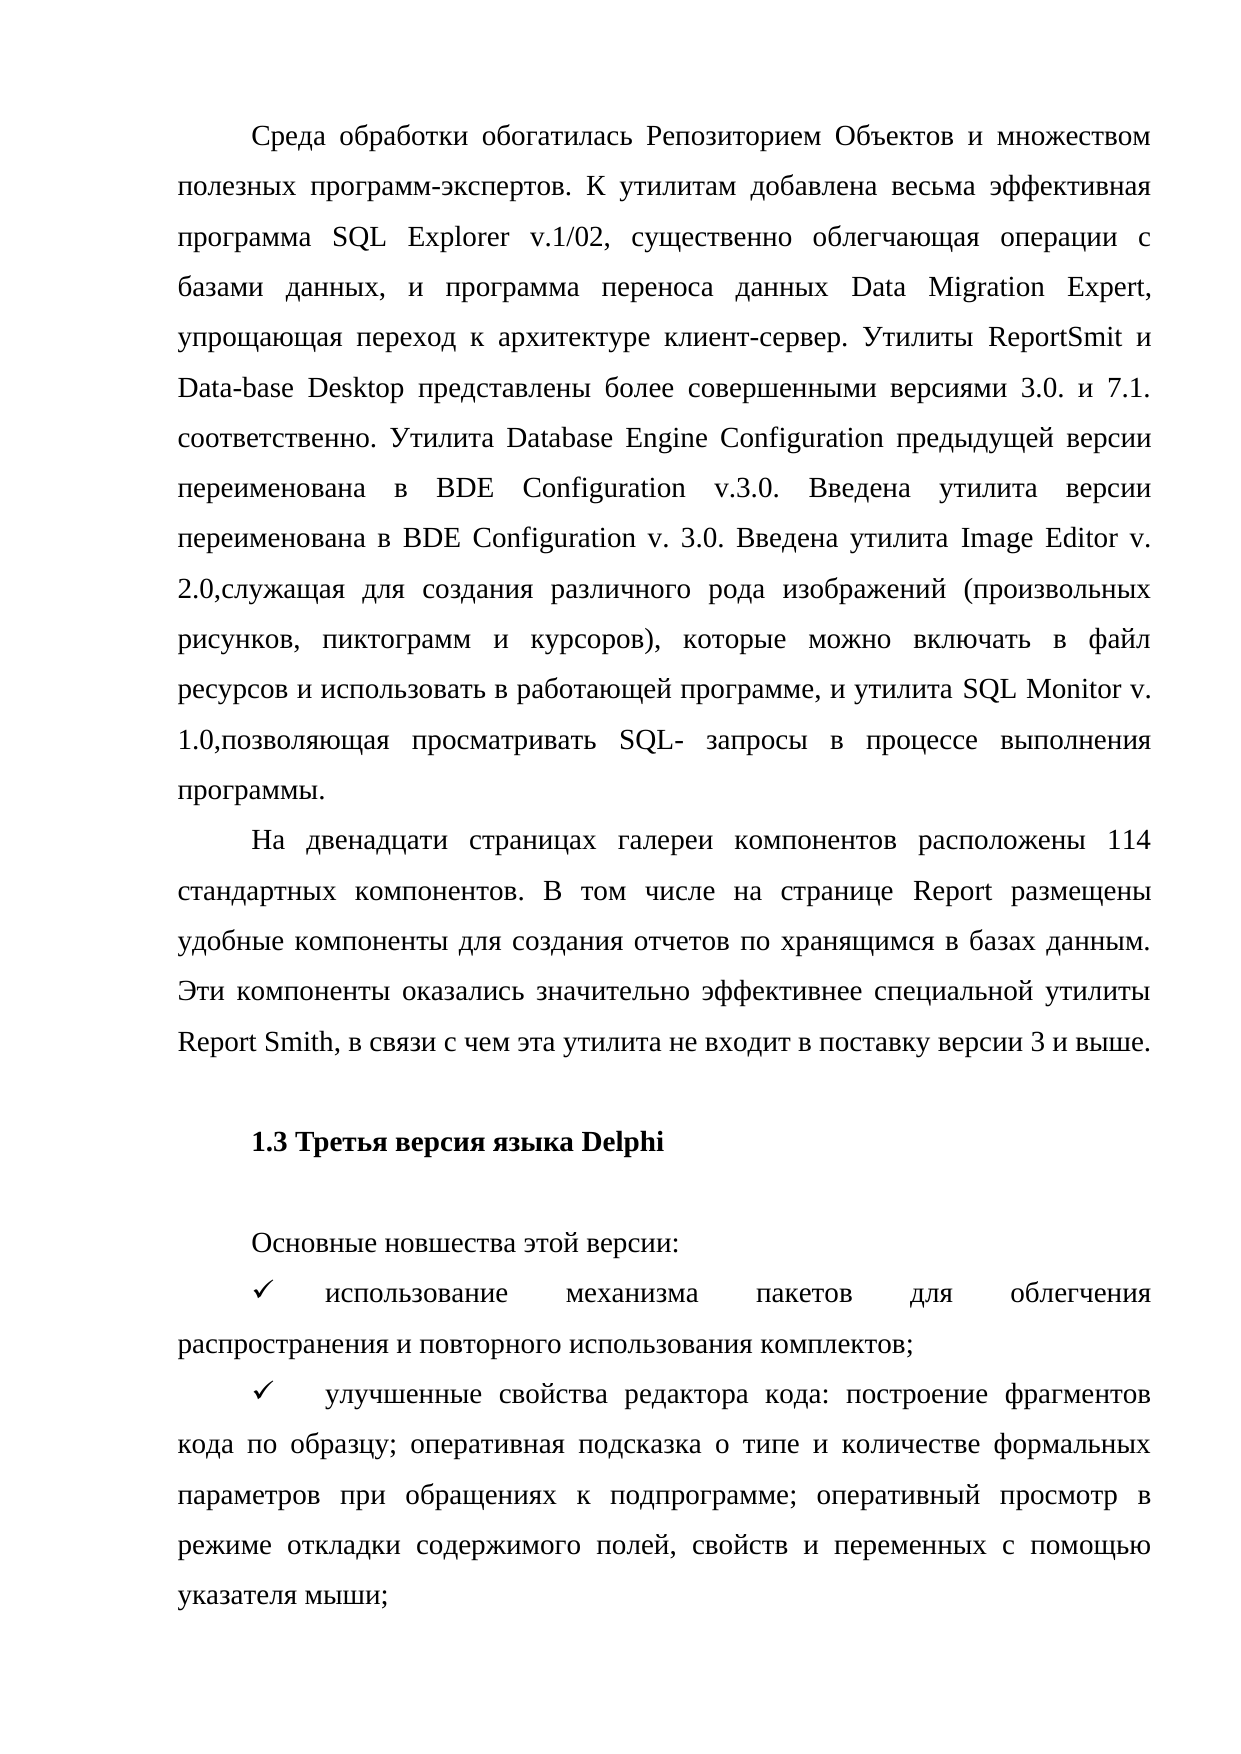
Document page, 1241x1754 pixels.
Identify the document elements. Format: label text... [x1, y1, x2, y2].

text Среда обработки обогатилась Репозиторием Объектов и множеством полезных программ-экспертов. К утилитам добавлена весьма эффективная программа SQL Explorer v.1/02, существенно облегчающая операции с базами данных, и программа переноса данных Data Migration Expert, упрощающая переход к архитектуре клиент-сервер. Утилиты ReportSmit и Data-base Desktop представлены более совершенными версиями 3.0. и 7.1. соответственно. Утилита Database Engine Configuration предыдущей версии переименована в BDE Configuration v.3.0. Введена утилита версии переименована в BDE Configuration v. 3.0. Введена утилита Image Editor v. 2.0,служащая для создания различного рода изображений (произвольных рисунков, пиктограмм и курсоров), которые можно включать в файл ресурсов и использовать в работающей программе, и утилита SQL Monitor v. 1.0,позволяющая просматривать SQL- запросы в процессе выполнения программы. [177, 118, 1152, 806]
subtitle 1.3 Третья версия языка Delphi [251, 1124, 1152, 1158]
list улучшенные свойства редактора кода: построение фрагментов кода по образцу; оперативная подсказка о типе и количестве формальных параметров при обращениях к подпрограмме; оперативный просмотр в режиме откладки содержимого полей, свойств и переменных с помощью указателя мыши; [177, 1376, 1152, 1611]
text Основные новшества этой версии: [177, 1225, 1152, 1258]
text На двенадцати страницах галереи компонентов расположены 114 стандартных компонентов. В том числе на странице Report размещены удобные компоненты для создания отчетов по хранящимся в базах данным. Эти компоненты оказались значительно эффективнее специальной утилиты Report Smith, в связи с чем эта утилита не входит в поставку версии 3 и выше. [177, 822, 1152, 1057]
list использование механизма пакетов для облегчения распространения и повторного использования комплектов; [177, 1275, 1152, 1359]
